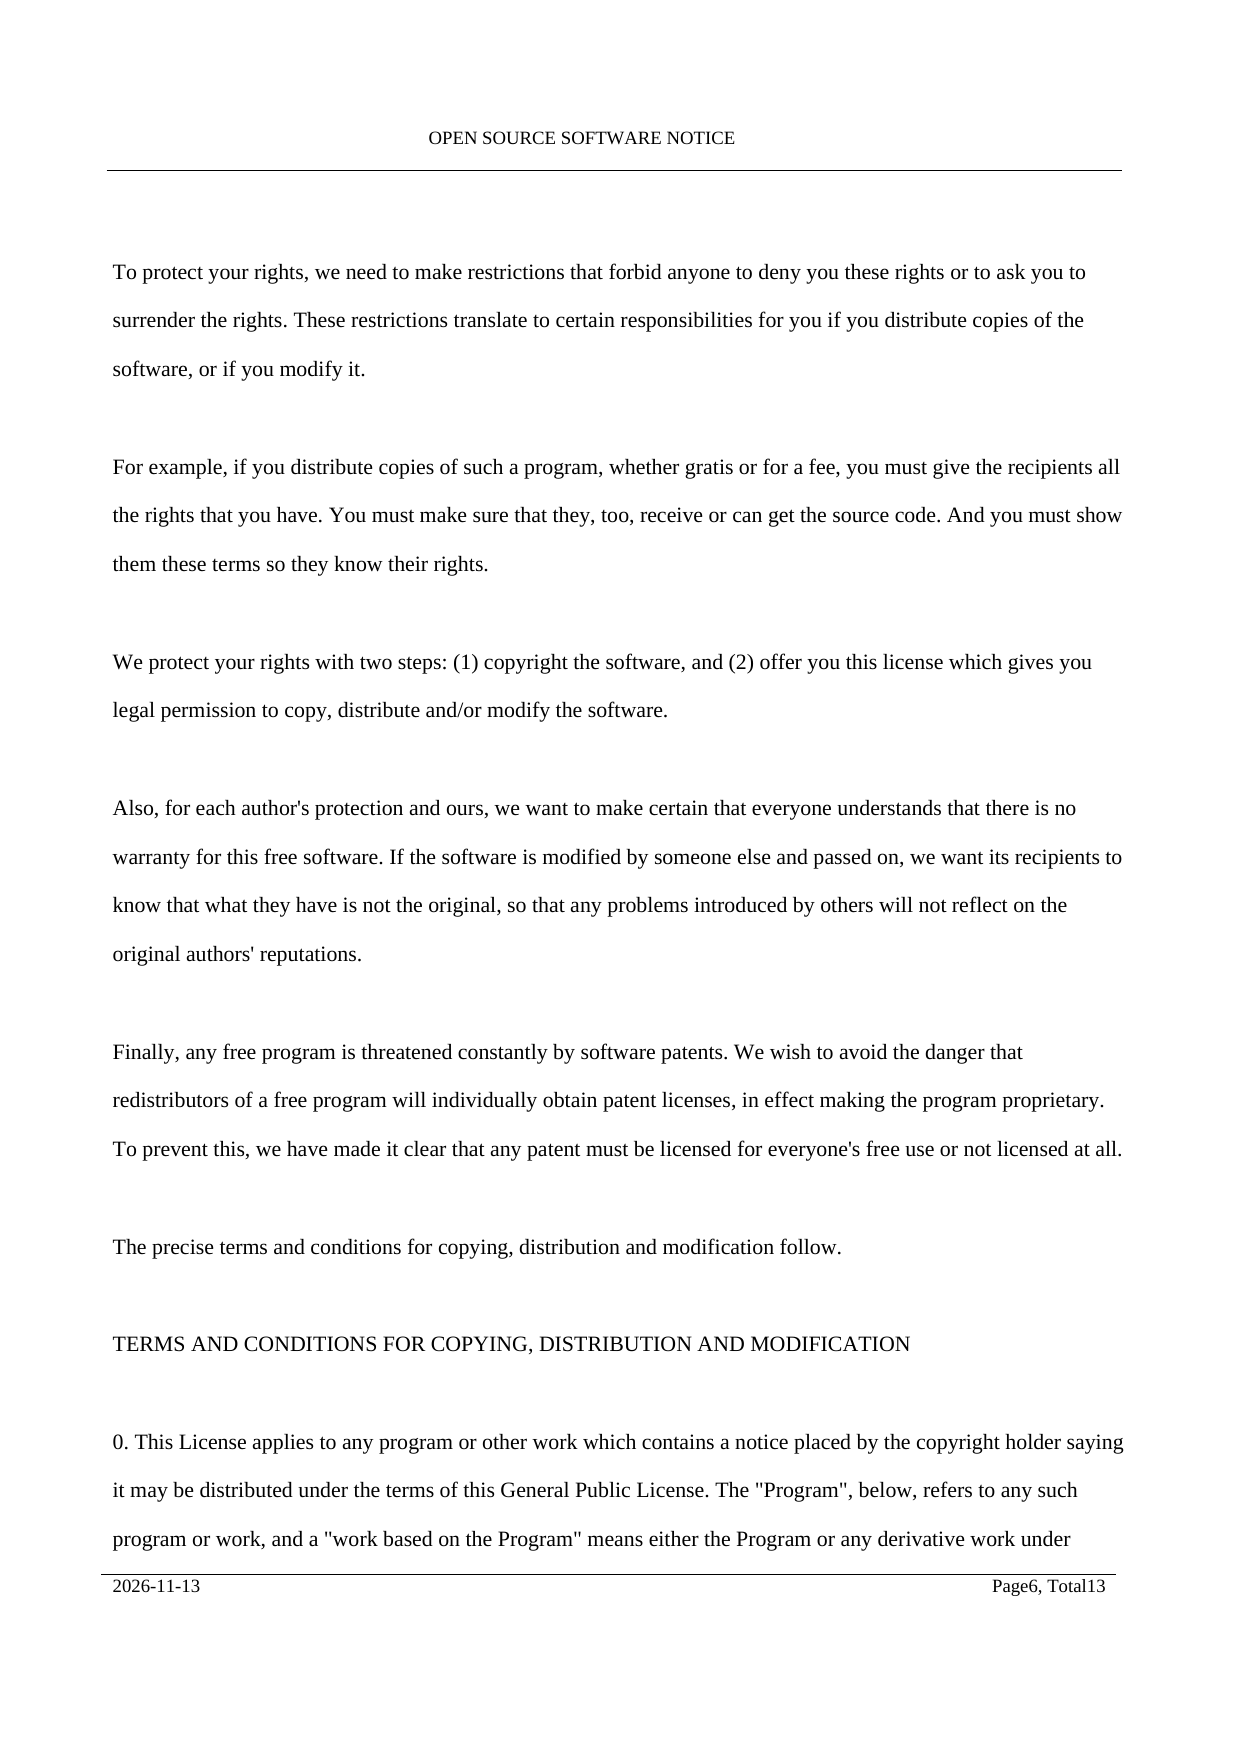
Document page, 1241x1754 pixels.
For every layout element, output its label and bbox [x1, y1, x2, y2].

text [112, 206, 1128, 1555]
